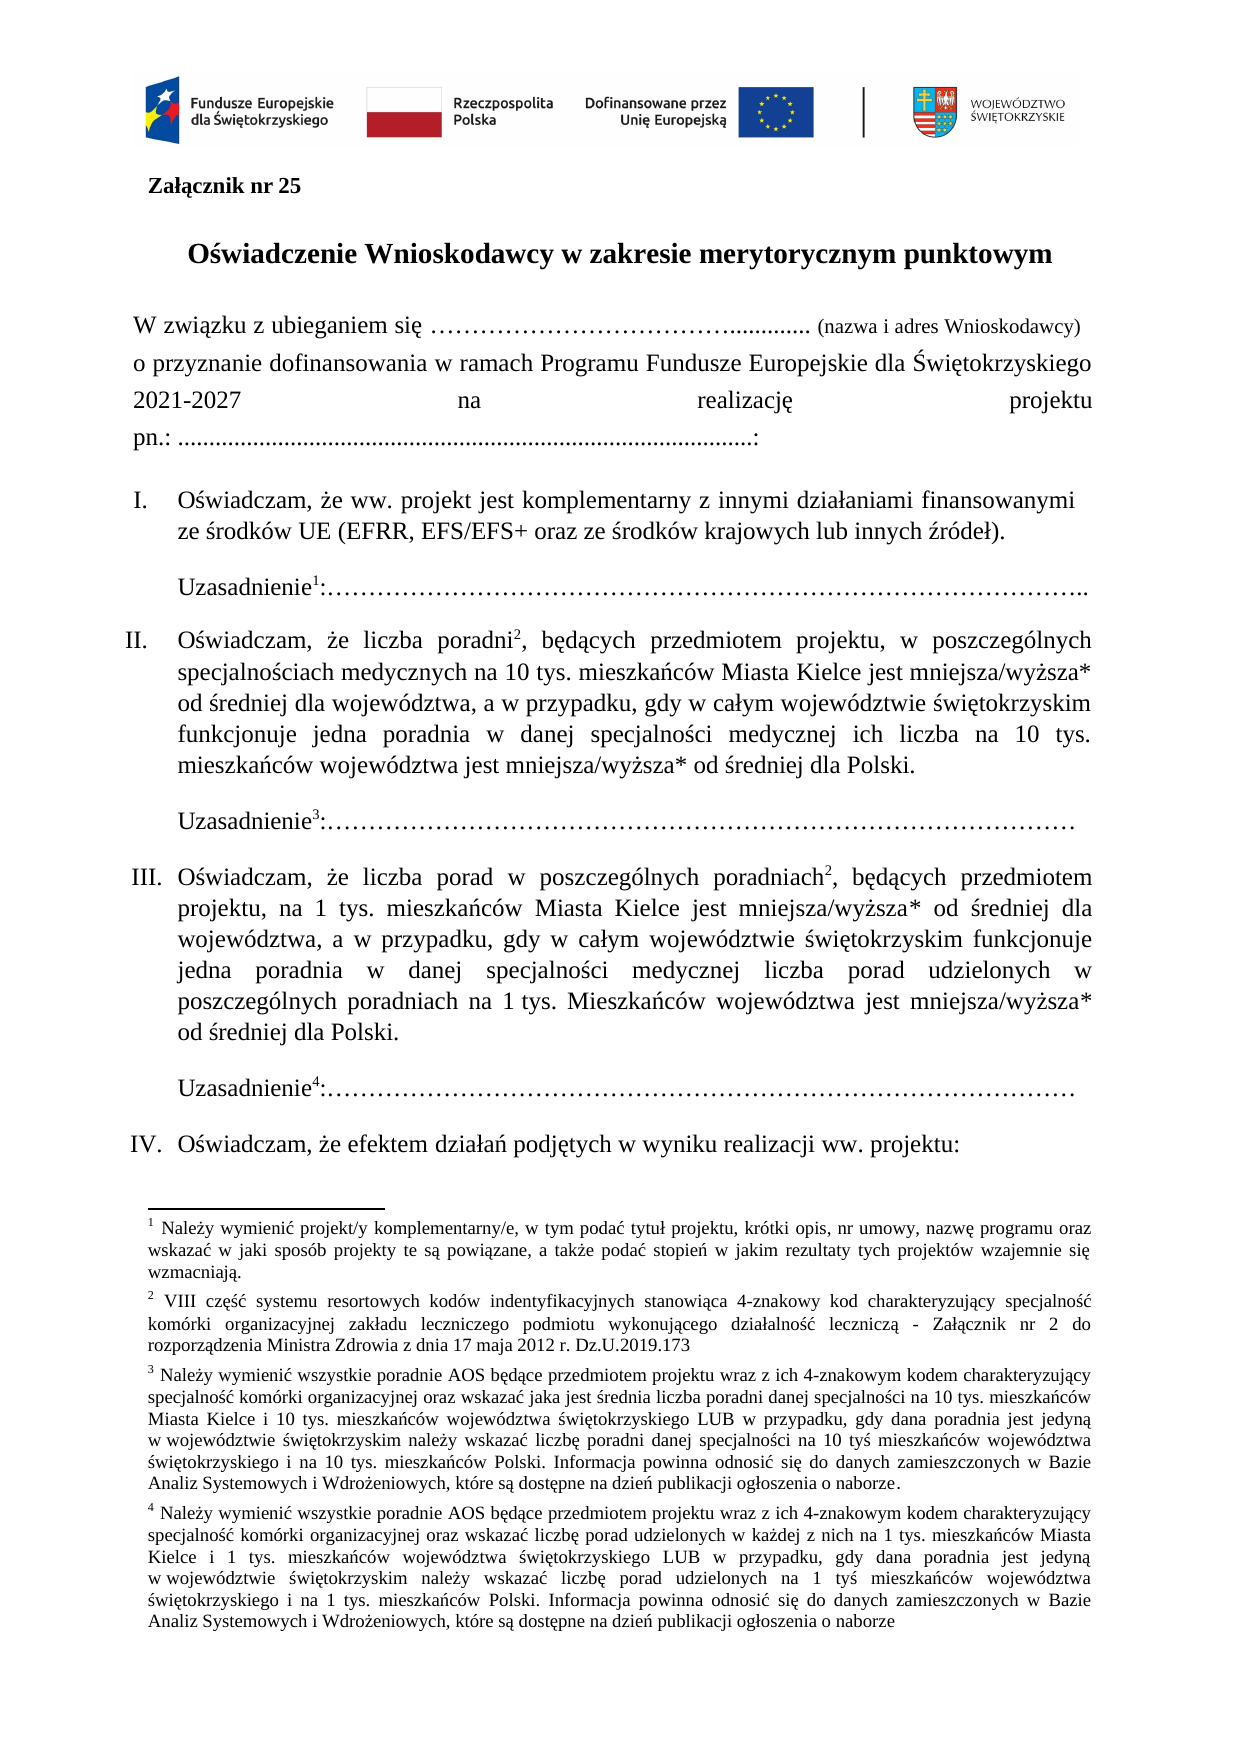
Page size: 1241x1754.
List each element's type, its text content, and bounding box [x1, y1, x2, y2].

list Oświadczam, że efektem działań podjętych w wyniku realizacji ww. projektu: [162, 1129, 1092, 1158]
text Uzasadnienie:……………………………………………………………………………….. [148, 572, 1092, 601]
picture [132, 73, 1078, 147]
text Uzasadnienie:……………………………………………………………………………… [148, 806, 1092, 834]
list Oświadczam, że liczba porad w poszczególnych poradniach2, będących przedmiotem projektu, na 1 tys. mieszkańców Miasta Kielce jest mniejsza/wyższa* od średniej dla województwa, a w przypadku, gdy w całym województwie świętokrzyskim funkcjonuje jedna poradnia w danej specjalności medycznej liczba porad udzielonych w poszczególnych poradniach na 1 tys. Mieszkańców województwa jest mniejsza/wyższa* od średniej dla Polski. [162, 862, 1092, 1046]
text Oświadczenie Wnioskodawcy w zakresie merytorycznym punktowym [148, 236, 1092, 269]
text Uzasadnienie:……………………………………………………………………………… [148, 1073, 1092, 1102]
list Oświadczam, że liczba poradni, będących przedmiotem projektu, w poszczególnych specjalnościach medycznych na 10 tys. mieszkańców Miasta Kielce jest mniejsza/wyższa* od średniej dla województwa, a w przypadku, gdy w całym województwie świętokrzyskim funkcjonuje jedna poradnia w danej specjalności medycznej ich liczba na 10 tys. mieszkańców województwa jest mniejsza/wyższa* od średniej dla Polski. [148, 626, 1092, 778]
text W związku z ubieganiem się ………………………………............. (nazwa i adres Wnioskodawcy) o przyznanie dofinansowania w ramach Programu Fundusze Europejskie dla Świętokrzyskiego 2021-2027 na realizację projektu pn.: ............................................................................................: [133, 311, 1092, 451]
list Oświadczam, że ww. projekt jest komplementarny z innymi działaniami finansowanymi ze środków UE (EFRR, EFS/EFS+ oraz ze środków krajowych lub innych źródeł). [148, 485, 1092, 544]
text Załącznik nr 25 [148, 172, 1092, 198]
